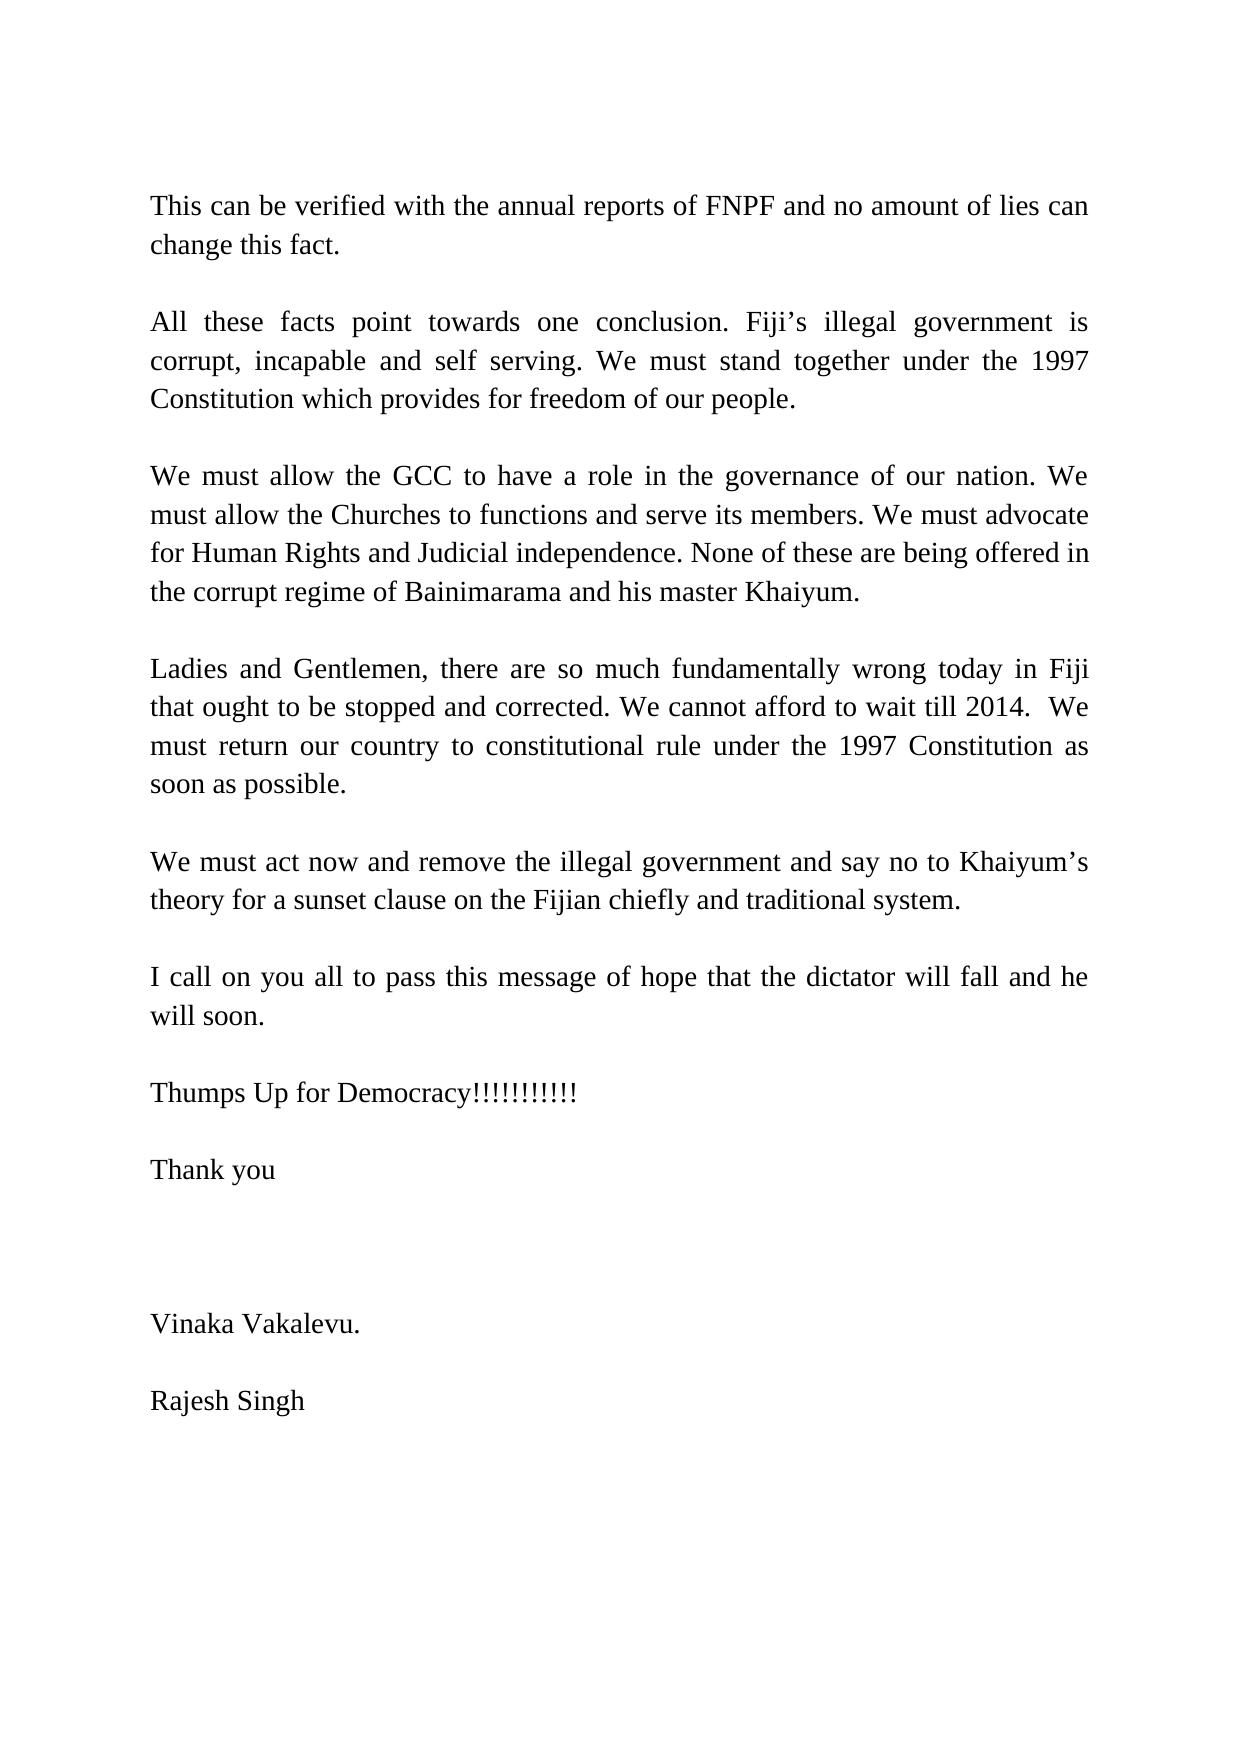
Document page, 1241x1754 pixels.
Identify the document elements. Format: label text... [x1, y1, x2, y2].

text We must act now and remove the illegal government and say no to Khaiyum’s theory for a sunset clause on the Fijian chiefly and traditional system. [150, 844, 1090, 916]
text Vinaka Vakalevu. [150, 1306, 1090, 1340]
text This can be verified with the annual reports of FNPF and no amount of lies can change this fact. [150, 188, 1090, 261]
text We must allow the GCC to have a role in the governance of our nation. We must allow the Churches to functions and serve its members. We must advocate for Human Rights and Judicial independence. None of these are being offered in the corrupt regime of Bainimarama and his master Khaiyum. [150, 458, 1090, 607]
text All these facts point towards one conclusion. Fiji’s illegal government is corrupt, incapable and self serving. We must stand together under the 1997 Constitution which provides for freedom of our people. [150, 304, 1090, 415]
text I call on you all to pass this message of hope that the dictator will fall and he will soon. [150, 959, 1090, 1031]
text Ladies and Gentlemen, there are so much fundamentally wrong today in Fiji that ought to be stopped and corrected. We cannot afford to wait till 2014. We must return our country to constitutional rule under the 1997 Constitution as soon as possible. [150, 651, 1090, 800]
text Thumps Up for Democracy!!!!!!!!!!! [150, 1075, 1090, 1108]
text Rajesh Singh [150, 1383, 1090, 1417]
text Thank you [150, 1152, 1090, 1186]
